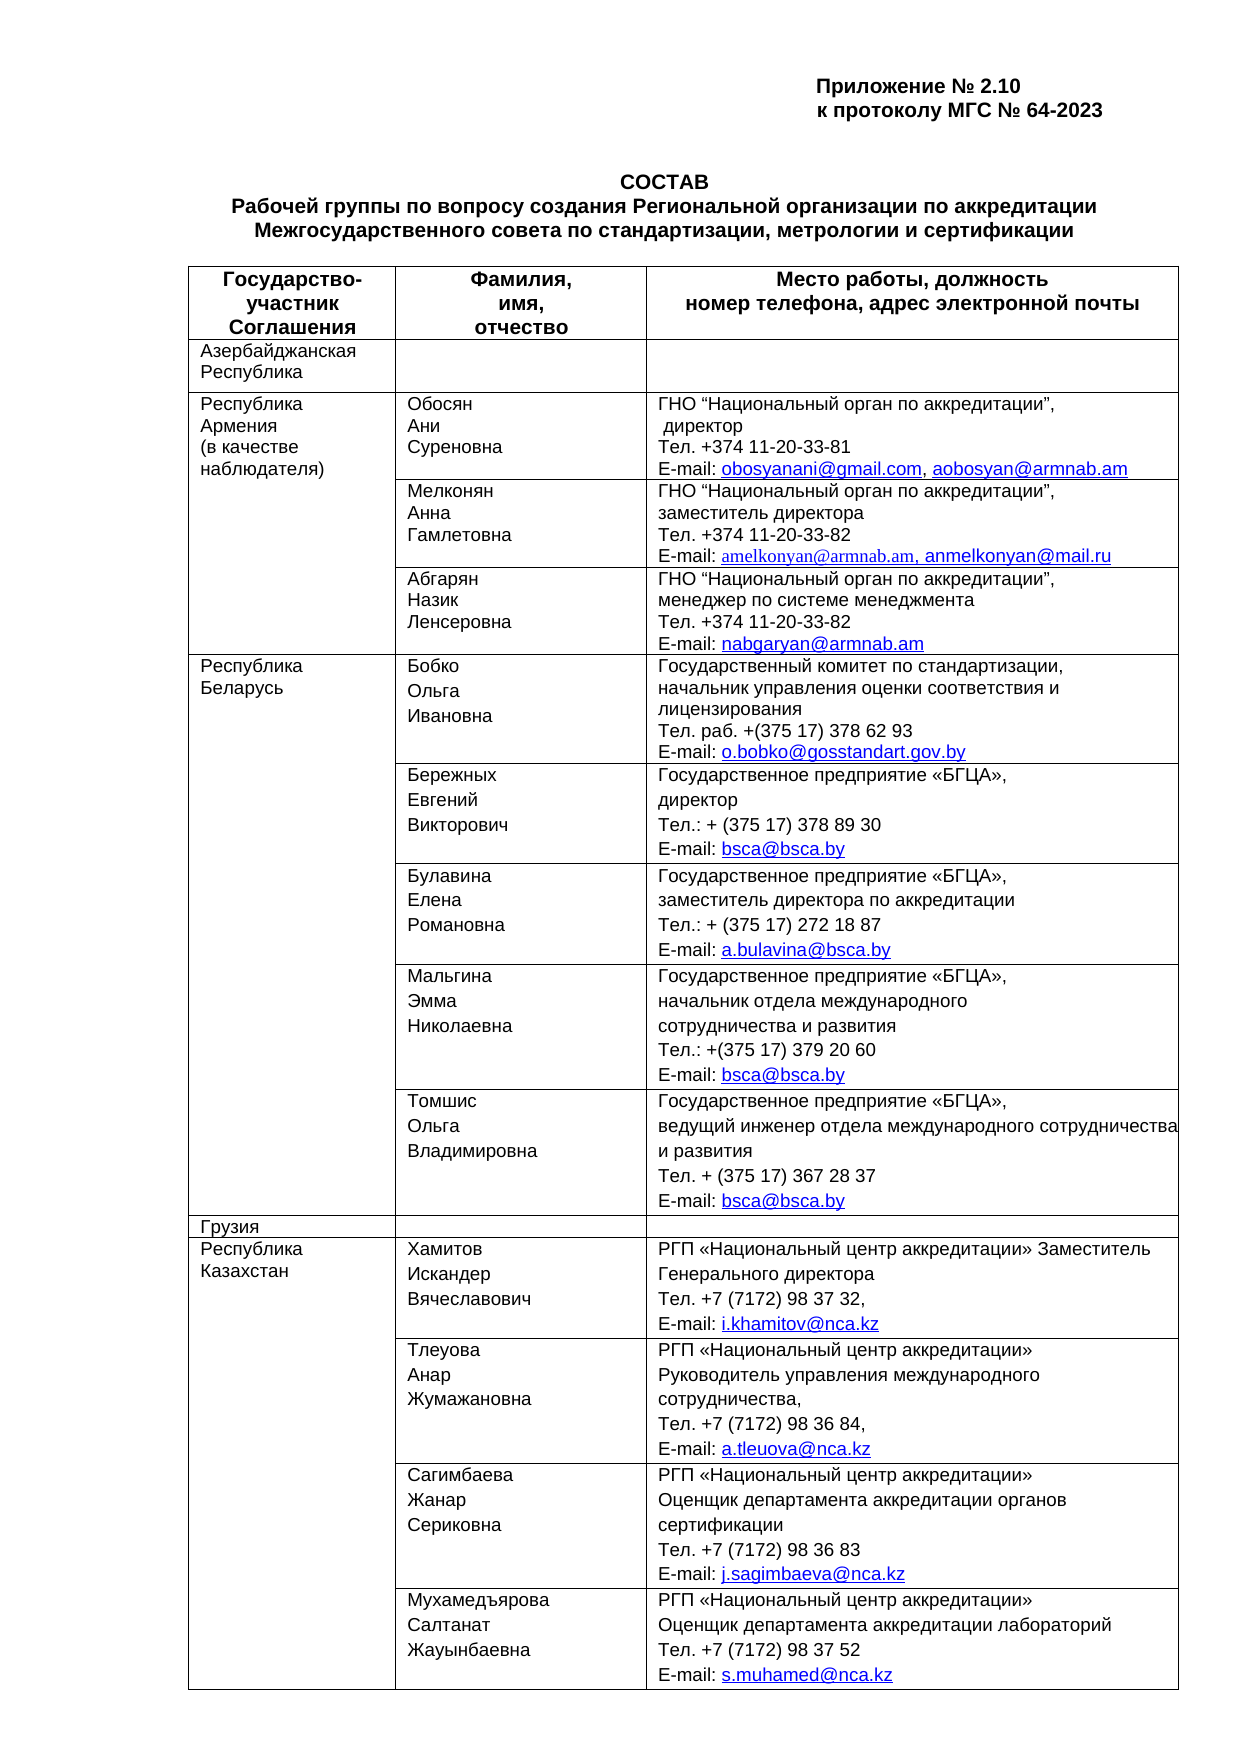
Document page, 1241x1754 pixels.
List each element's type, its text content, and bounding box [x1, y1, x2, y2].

table_cell РГП «Национальный центр аккредитации» Заместитель Генерального директора Тел. +7 (7172) 98 37 32, E-mail: i.khamitov@nca.kz [647, 1238, 1178, 1338]
table_cell ГНО “Национальный орган по аккредитации”, директор Тел. +374 11-20-33-81 E-mail: obosyanani@gmail.com, aobosyan@armnab.am [647, 393, 1178, 479]
table_cell Сагимбаева Жанар Сериковна [396, 1464, 646, 1588]
table_cell Томшис Ольга Владимировна [396, 1090, 646, 1214]
table_cell ГНО “Национальный орган по аккредитации”, менеджер по системе менеджмента Тел. +374 11-20-33-82 E-mail: nabgaryan@armnab.am [647, 568, 1178, 654]
title СОСТАВ [177, 170, 1152, 194]
table_cell Бобко Ольга Ивановна [396, 655, 646, 763]
table_cell Государственное предприятие «БГЦА», ведущий инженер отдела международного сотрудничества и развития Тел. + (375 17) 367 28 37 E-mail: bsca@bsca.by [647, 1090, 1178, 1214]
table_header Место работы, должность номер телефона, адрес электронной почты [647, 267, 1178, 338]
table_cell РГП «Национальный центр аккредитации» Оценщик департамента аккредитации органов сертификации Тел. +7 (7172) 98 36 83 E-mail: j.sagimbaeva@nca.kz [647, 1464, 1178, 1588]
title к протоколу МГС № 64-2023 [768, 98, 1152, 122]
table_cell [396, 340, 646, 392]
table_cell ГНО “Национальный орган по аккредитации”, заместитель директора Тел. +374 11-20-33-82 E-mail: amelkonyan@armnab.am, anmelkonyan@mail.ru [647, 480, 1178, 567]
table_cell Грузия [189, 1216, 395, 1237]
table_cell Государственное предприятие «БГЦА», директор Тел.: + (375 17) 378 89 30 E-mail: bsca@bsca.by [647, 764, 1178, 863]
table_cell РГП «Национальный центр аккредитации» Руководитель управления международного сотрудничества, Тел. +7 (7172) 98 36 84, E-mail: a.tleuova@nca.kz [647, 1339, 1178, 1463]
table_cell Республика Казахстан [189, 1238, 395, 1689]
table_cell Государственный комитет по стандартизации, начальник управления оценки соответствия и лицензирования Тел. раб. +(375 17) 378 62 93 E-mail: o.bobko@gosstandart.gov.by [647, 655, 1178, 763]
table_cell Хамитов Искандер Вячеславович [396, 1238, 646, 1338]
table_cell Республика Беларусь [189, 655, 395, 1214]
table_cell Азербайджанская Республика [189, 340, 395, 392]
table_cell [396, 1216, 646, 1237]
subtitle Межгосударственного совета по стандартизации, метрологии и сертификации [177, 218, 1152, 242]
table_header Государство-участник Соглашения [189, 267, 395, 338]
table_cell Булавина Елена Романовна [396, 864, 646, 964]
table_cell Абгарян Назик Ленсеровна [396, 568, 646, 654]
table_cell Обосян Ани Суреновна [396, 393, 646, 479]
table_cell Мальгина Эмма Николаевна [396, 965, 646, 1089]
table_cell Государственное предприятие «БГЦА», заместитель директора по аккредитации Тел.: + (375 17) 272 18 87 E-mail: a.bulavina@bsca.by [647, 864, 1178, 964]
table_cell Мелконян Анна Гамлетовна [396, 480, 646, 567]
table_cell Тлеуова Анар Жумажановна [396, 1339, 646, 1463]
table_cell Мухамедъярова Салтанат Жауынбаевна [396, 1589, 646, 1689]
table_cell [647, 1216, 1178, 1237]
table_cell [647, 340, 1178, 392]
table_cell РГП «Национальный центр аккредитации» Оценщик департамента аккредитации лабораторий Тел. +7 (7172) 98 37 52 E-mail: s.muhamed@nca.kz [647, 1589, 1178, 1689]
table_cell Республика Армения (в качестве наблюдателя) [189, 393, 395, 654]
text Рабочей группы по вопросу создания Региональной организации по аккредитации [177, 194, 1152, 218]
table_cell Бережных Евгений Викторович [396, 764, 646, 863]
title Приложение № 2.10 [685, 74, 1152, 98]
table_cell Государственное предприятие «БГЦА», начальник отдела международного сотрудничества и развития Тел.: +(375 17) 379 20 60 E-mail: bsca@bsca.by [647, 965, 1178, 1089]
table_header Фамилия, имя, отчество [396, 267, 646, 338]
